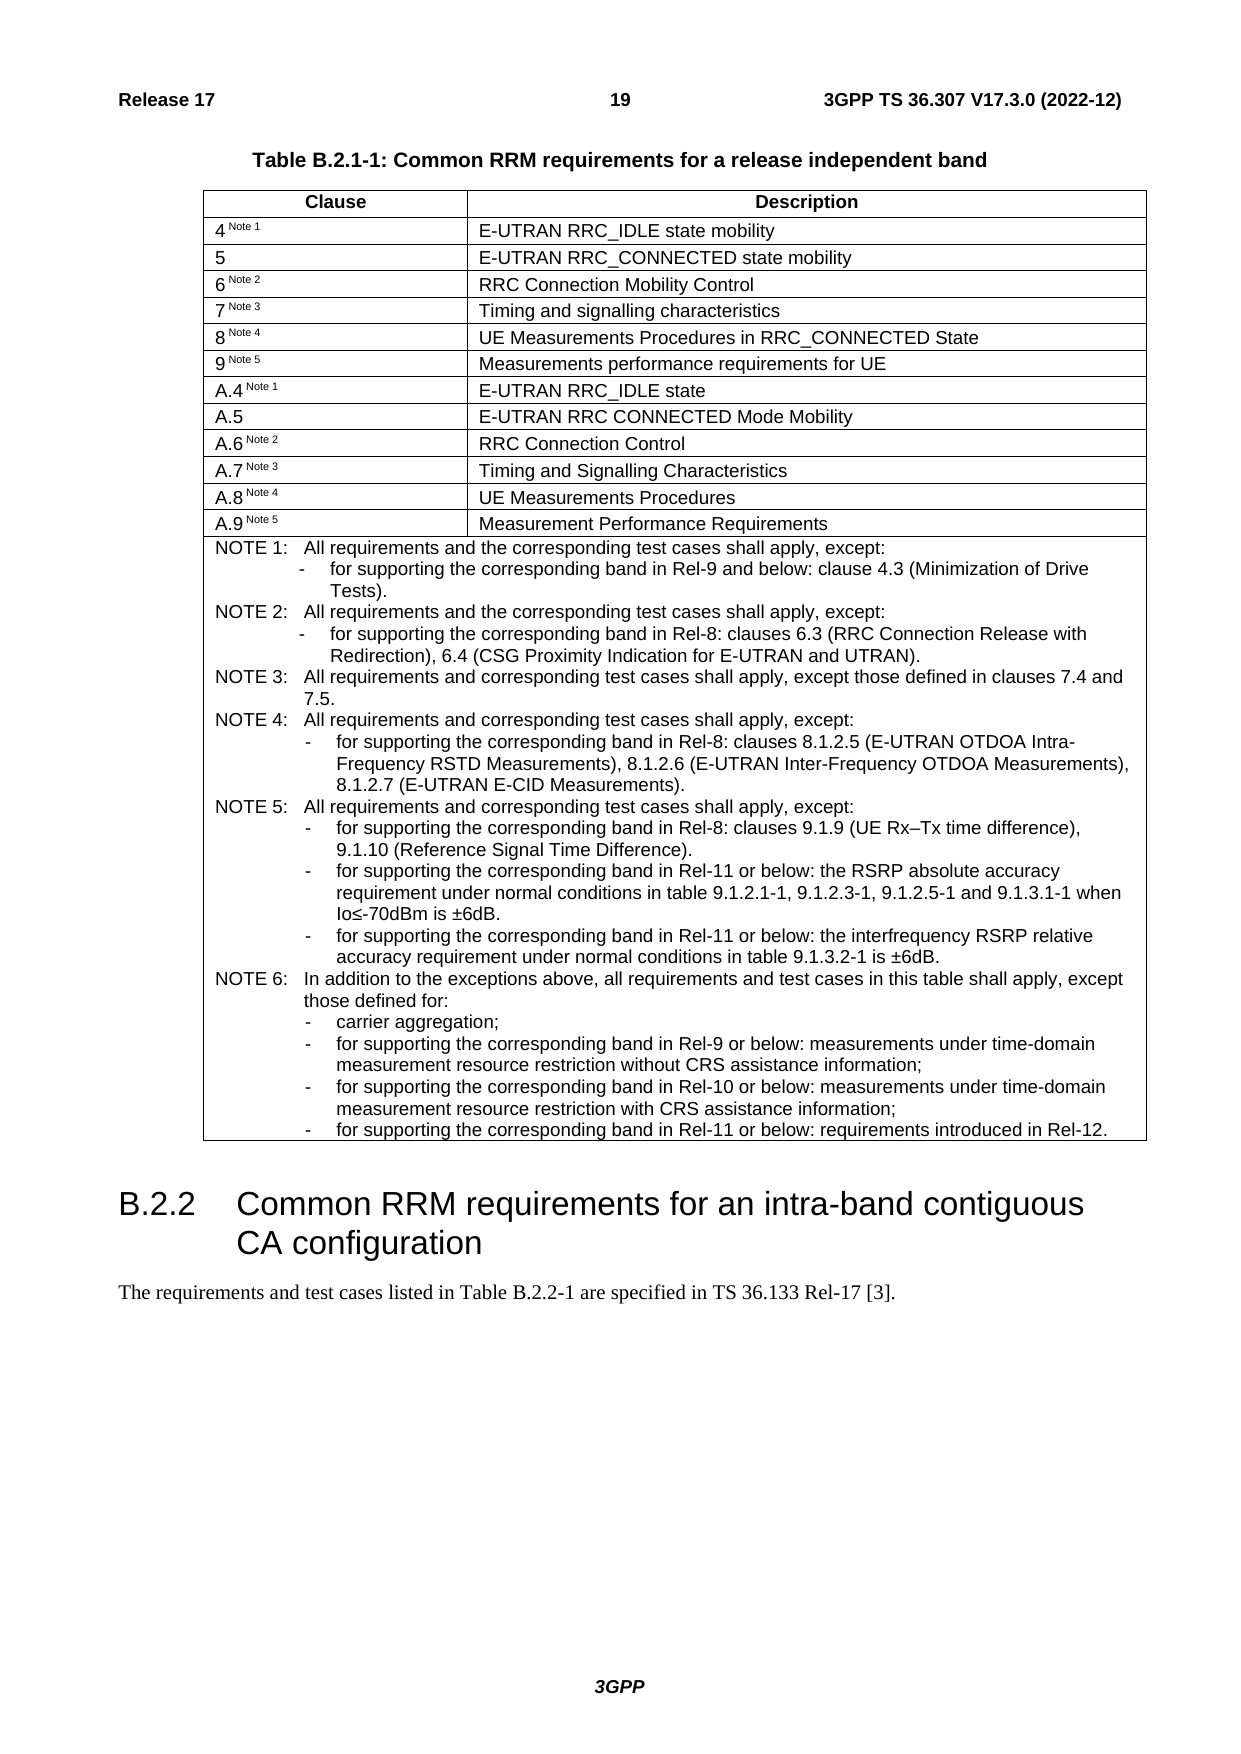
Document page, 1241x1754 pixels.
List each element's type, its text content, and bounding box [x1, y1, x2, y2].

table_cell E-UTRAN RRC CONNECTED Mode Mobility [468, 404, 1146, 429]
table_cell A.8 Note 4 [204, 484, 467, 509]
table_header Clause [204, 191, 467, 217]
table_cell 4 Note 1 [204, 218, 467, 243]
table_cell A.4 Note 1 [204, 377, 467, 403]
table_cell 8 Note 4 [204, 324, 467, 350]
table_cell A.5 [204, 404, 467, 429]
table_cell E-UTRAN RRC_CONNECTED state mobility [468, 245, 1146, 270]
table_cell E-UTRAN RRC_IDLE state [468, 377, 1146, 403]
table_cell A.9 Note 5 [204, 510, 467, 536]
table_cell 6 Note 2 [204, 271, 467, 297]
table_cell 7 Note 3 [204, 298, 467, 323]
subtitle B.2.2 Common RRM requirements for an intra-band contiguous CA configuration [118, 1184, 1122, 1261]
table_cell A.6 Note 2 [204, 430, 467, 456]
table_cell 5 [204, 245, 467, 270]
text The requirements and test cases listed in Table B.2.2-1 are specified in TS 36.133 Rel-17 [3]. [118, 1280, 1122, 1304]
table_cell UE Measurements Procedures in RRC_CONNECTED State [468, 324, 1146, 350]
table_cell Timing and Signalling Characteristics [468, 457, 1146, 482]
table_cell A.7 Note 3 [204, 457, 467, 482]
table_cell UE Measurements Procedures [468, 484, 1146, 509]
table_cell E-UTRAN RRC_IDLE state mobility [468, 218, 1146, 243]
table_cell Measurement Performance Requirements [468, 510, 1146, 536]
table_cell Measurements performance requirements for UE [468, 351, 1146, 376]
table_cell 9 Note 5 [204, 351, 467, 376]
table_cell Timing and signalling characteristics [468, 298, 1146, 323]
table_header Description [468, 191, 1146, 217]
table_cell RRC Connection Control [468, 430, 1146, 456]
text Table B.2.1-1: Common RRM requirements for a release independent band [118, 148, 1122, 172]
table_cell RRC Connection Mobility Control [468, 271, 1146, 297]
table_cell NOTE 1: All requirements and the corresponding test cases shall apply, except: - for supporting the corresponding band in Rel-9 and below: clause 4.3 (Minimization of Drive Tests). NOTE 2: All requirements and the corresponding test cases shall apply, except: - for supporting the corresponding band in Rel-8: clauses 6.3 (RRC Connection Release with Redirection), 6.4 (CSG Proximity Indication for E-UTRAN and UTRAN). NOTE 3: All requirements and corresponding test cases shall apply, except those defined in clauses 7.4 and 7.5. NOTE 4: All requirements and corresponding test cases shall apply, except: - for supporting the corresponding band in Rel-8: clauses 8.1.2.5 (E-UTRAN OTDOA Intra-Frequency RSTD Measurements), 8.1.2.6 (E-UTRAN Inter-Frequency OTDOA Measurements), 8.1.2.7 (E-UTRAN E-CID Measurements). NOTE 5: All requirements and corresponding test cases shall apply, except: - for supporting the corresponding band in Rel-8: clauses 9.1.9 (UE Rx–Tx time difference), 9.1.10 (Reference Signal Time Difference). - for supporting the corresponding band in Rel-11 or below: the RSRP absolute accuracy requirement under normal conditions in table 9.1.2.1-1, 9.1.2.3-1, 9.1.2.5-1 and 9.1.3.1-1 when Io≤-70dBm is ±6dB. - for supporting the corresponding band in Rel-11 or below: the interfrequency RSRP relative accuracy requirement under normal conditions in table 9.1.3.2-1 is ±6dB. NOTE 6: In addition to the exceptions above, all requirements and test cases in this table shall apply, except those defined for: - carrier aggregation; - for supporting the corresponding band in Rel-9 or below: measurements under time-domain measurement resource restriction without CRS assistance information; - for supporting the corresponding band in Rel-10 or below: measurements under time-domain measurement resource restriction with CRS assistance information; - for supporting the corresponding band in Rel-11 or below: requirements introduced in Rel-12. [204, 537, 1146, 1140]
